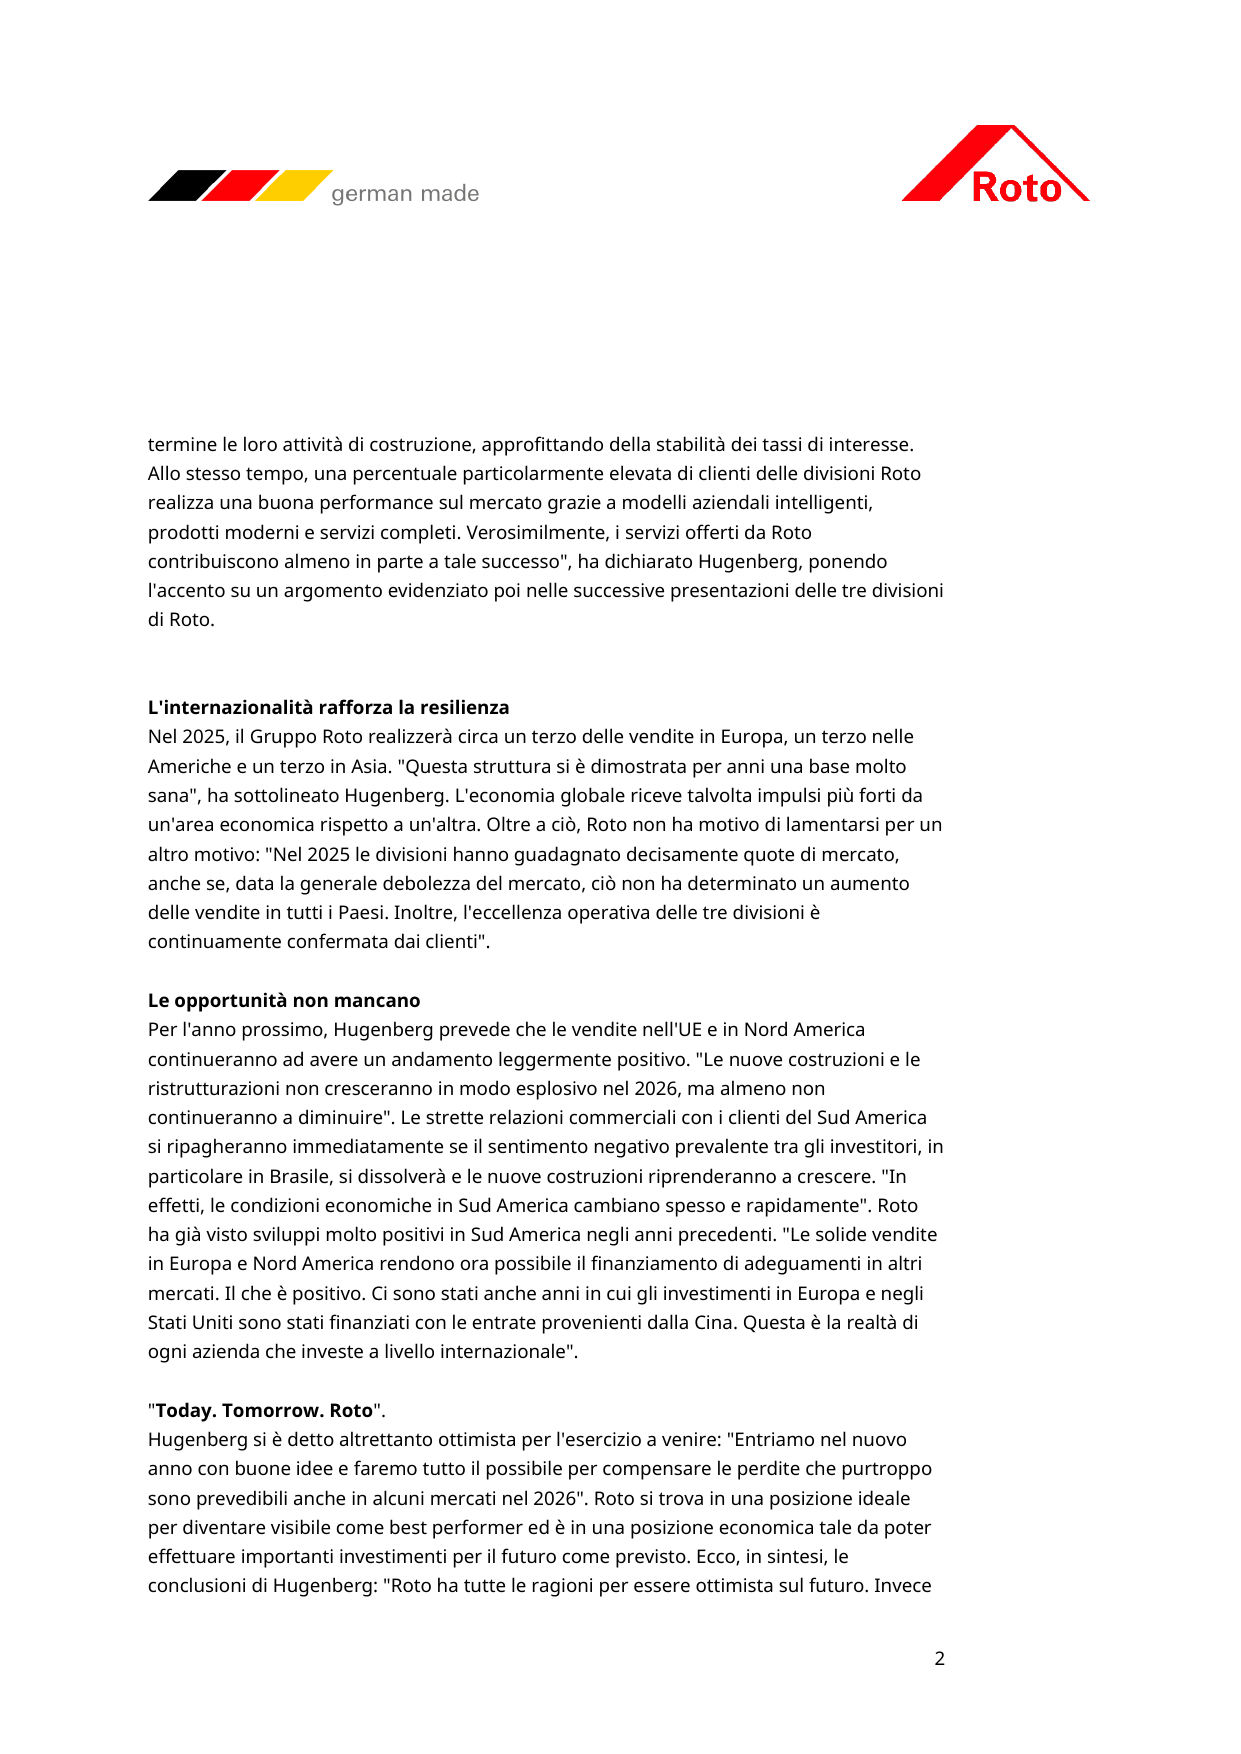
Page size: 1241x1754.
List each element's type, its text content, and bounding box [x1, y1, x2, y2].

text Le opportunità non mancano [148, 987, 945, 1013]
text Per l'anno prossimo, Hugenberg prevede che le vendite nell'UE e in Nord America continueranno ad avere un andamento leggermente positivo. "Le nuove costruzioni e le ristrutturazioni non cresceranno in modo esplosivo nel 2026, ma almeno non continueranno a diminuire". Le strette relazioni commerciali con i clienti del Sud America si ripagheranno immediatamente se il sentimento negativo prevalente tra gli investitori, in particolare in Brasile, si dissolverà e le nuove costruzioni riprenderanno a crescere. "In effetti, le condizioni economiche in Sud America cambiano spesso e rapidamente". Roto ha già visto sviluppi molto positivi in Sud America negli anni precedenti. "Le solide vendite in Europa e Nord America rendono ora possibile il finanziamento di adeguamenti in altri mercati. Il che è positivo. Ci sono stati anche anni in cui gli investimenti in Europa e negli Stati Uniti sono stati finanziati con le entrate provenienti dalla Cina. Questa è la realtà di ogni azienda che investe a livello internazionale". [148, 1017, 945, 1364]
picture [147, 169, 481, 208]
text "Today. Tomorrow. Roto". [148, 1397, 945, 1423]
picture [901, 125, 1196, 208]
text L'internazionalità rafforza la resilienza [148, 694, 945, 720]
text Nel 2025, il Gruppo Roto realizzerà circa un terzo delle vendite in Europa, un terzo nelle Americhe e un terzo in Asia. "Questa struttura si è dimostrata per anni una base molto sana", ha sottolineato Hugenberg. L'economia globale riceve talvolta impulsi più forti da un'area economica rispetto a un'altra. Oltre a ciò, Roto non ha motivo di lamentarsi per un altro motivo: "Nel 2025 le divisioni hanno guadagnato decisamente quote di mercato, anche se, data la generale debolezza del mercato, ciò non ha determinato un aumento delle vendite in tutti i Paesi. Inoltre, l'eccellenza operativa delle tre divisioni è continuamente confermata dai clienti". [148, 724, 945, 954]
